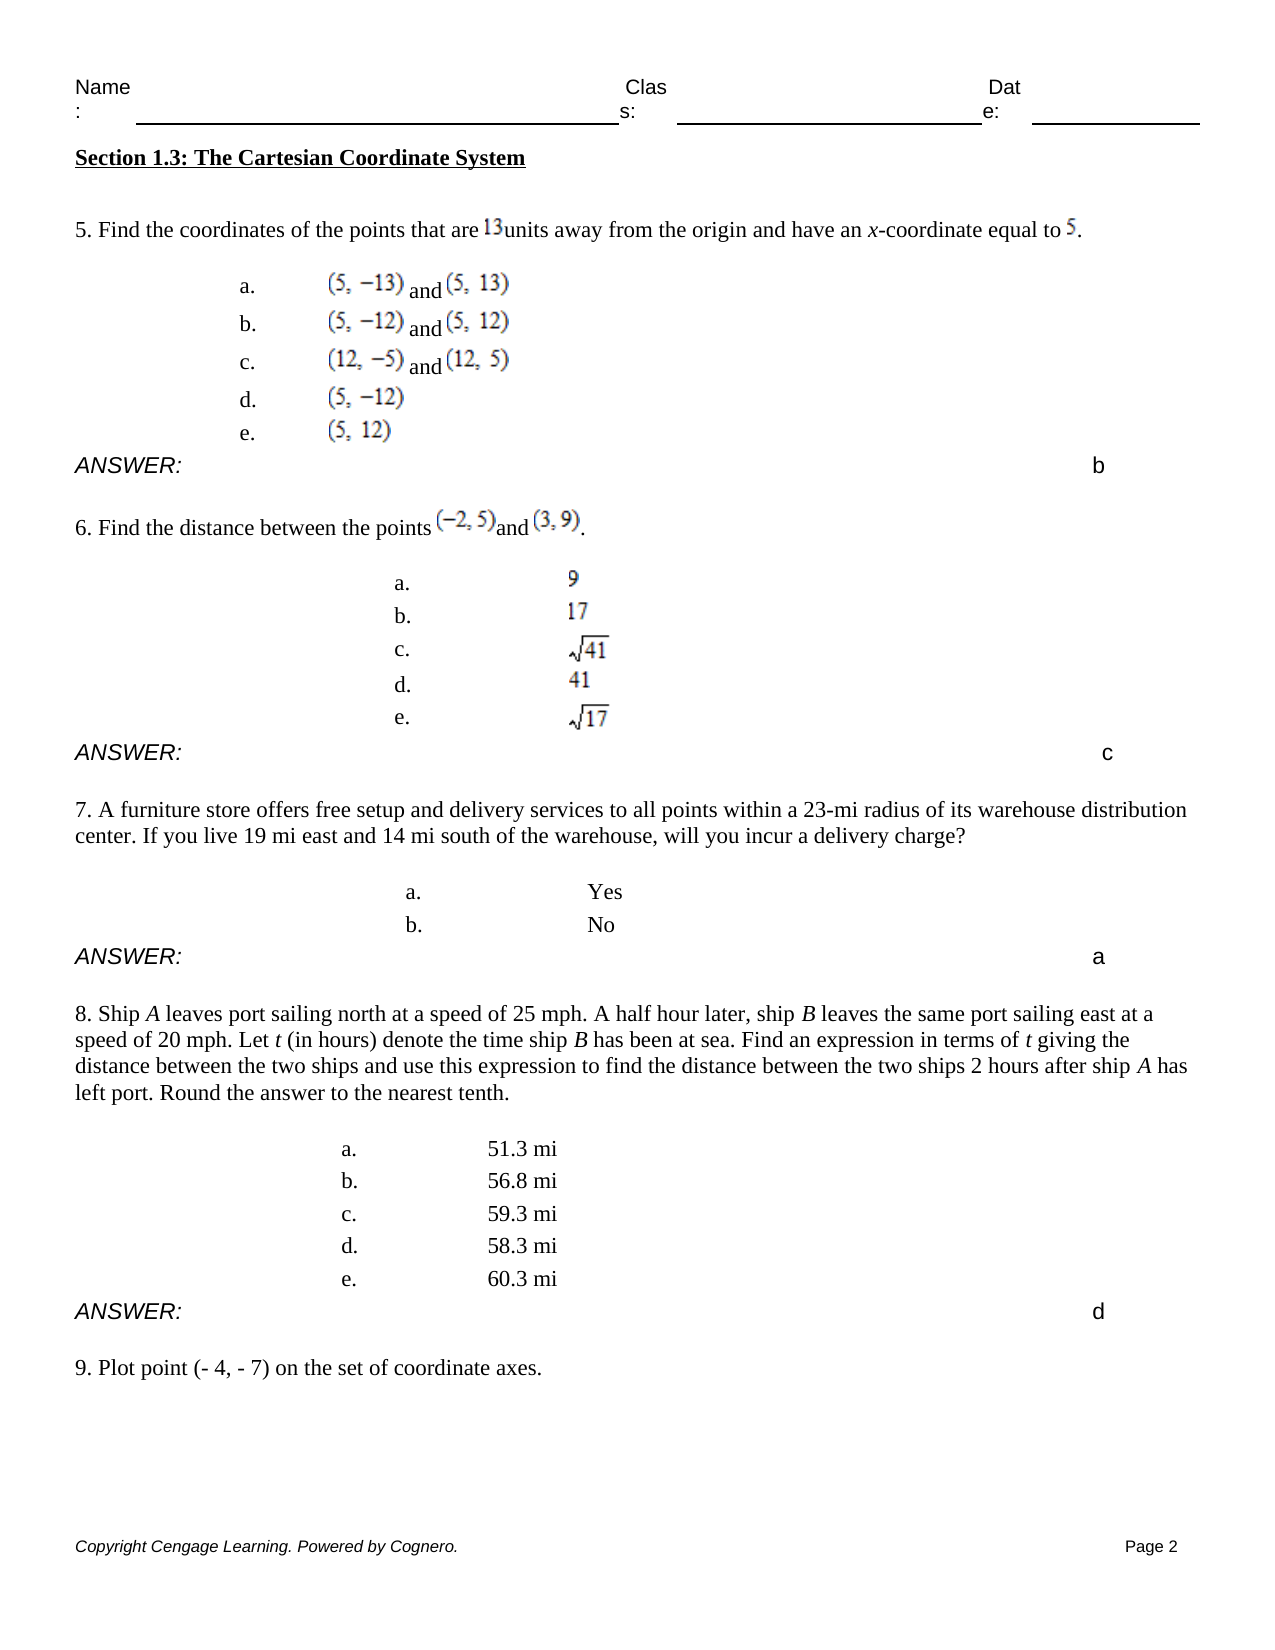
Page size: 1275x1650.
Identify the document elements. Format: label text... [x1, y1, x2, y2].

picture [569, 670, 590, 691]
picture [447, 271, 509, 299]
picture [569, 703, 611, 733]
picture [437, 508, 496, 535]
picture [329, 385, 404, 413]
picture [329, 309, 404, 337]
picture [329, 347, 404, 375]
table_header 7. A furniture store offers free setup and delivery services to all points within a 23-mi radius of its warehouse distribution center. If you live 19 mi east and 14 mi south of the warehouse, will you incur a delivery charge? [75, 796, 1200, 973]
table_header 5. Find the coordinates of the points that are units away from the origin and have an x-coordinate equal to . [75, 216, 1200, 481]
picture [569, 569, 579, 590]
table_header 8. Ship A leaves port sailing north at a speed of 25 mph. A half hour later, ship B leaves the same port sailing east at a speed of 20 mph. Let t (in hours) denote the time ship B has been at sea. Find an expression in terms of t giving the distance between the two ships and use this expression to find the distance between the two ships 2 hours after ship A has left port. Round the answer to the nearest tenth. [75, 1000, 1200, 1327]
picture [447, 347, 509, 375]
table_header 6. Find the distance between the points and . [75, 508, 1200, 769]
picture [569, 634, 611, 665]
picture [569, 601, 590, 623]
picture [329, 418, 391, 446]
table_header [75, 1354, 1200, 1407]
picture [534, 508, 580, 535]
picture [329, 271, 404, 299]
picture [1067, 217, 1077, 238]
picture [447, 309, 509, 337]
picture [485, 217, 504, 238]
